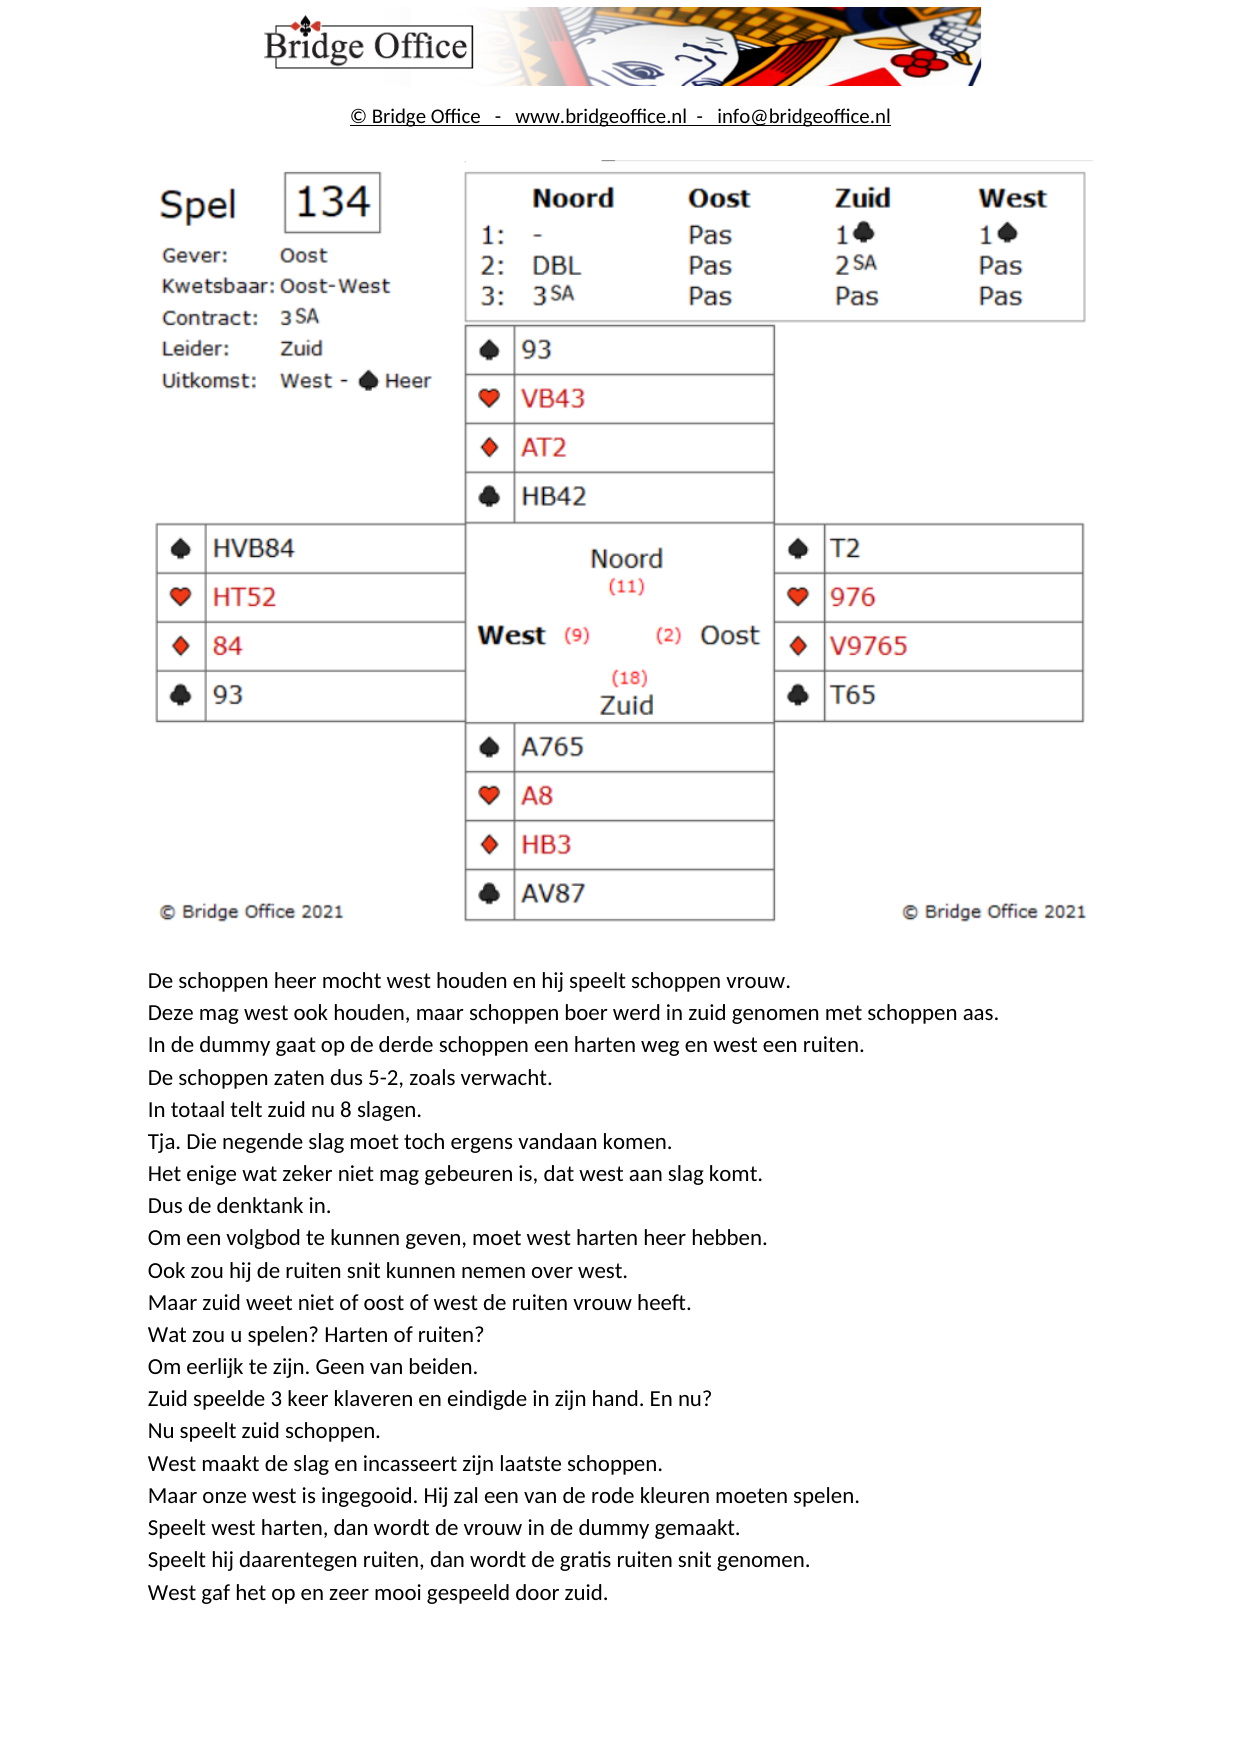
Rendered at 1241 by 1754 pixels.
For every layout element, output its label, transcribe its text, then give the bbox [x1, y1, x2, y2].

picture [147, 160, 1093, 930]
text In de dummy gaat op de derde schoppen een harten weg en west een ruiten. [148, 1030, 1093, 1058]
text Maar zuid weet niet of oost of west de ruiten vrouw heeft. [148, 1288, 1093, 1316]
picture [237, 7, 980, 85]
text West maakt de slag en incasseert zijn laatste schoppen. [148, 1449, 1093, 1477]
text Om een volgbod te kunnen geven, moet west harten heer hebben. [148, 1223, 1093, 1252]
text Dus de denktank in. [148, 1191, 1093, 1219]
text Deze mag west ook houden, maar schoppen boer werd in zuid genomen met schoppen aas. [148, 998, 1093, 1026]
text Speelt hij daarentegen ruiten, dan wordt de gratis ruiten snit genomen. West gaf het op en zeer mooi gespeeld door zuid. [148, 1545, 1093, 1606]
text De schoppen heer mocht west houden en hij speelt schoppen vrouw. [148, 930, 1093, 994]
text Ook zou hij de ruiten snit kunnen nemen over west. [148, 1256, 1093, 1284]
text Wat zou u spelen? Harten of ruiten? [148, 1320, 1093, 1348]
text Tja. Die negende slag moet toch ergens vandaan komen. [148, 1127, 1093, 1155]
text Om eerlijk te zijn. Geen van beiden. [148, 1352, 1093, 1380]
text De schoppen zaten dus 5-2, zoals verwacht. [148, 1063, 1093, 1091]
text Speelt west harten, dan wordt de vrouw in de dummy gemaakt. [148, 1513, 1093, 1541]
text In totaal telt zuid nu 8 slagen. [148, 1095, 1093, 1123]
text Nu speelt zuid schoppen. [148, 1417, 1093, 1445]
text Maar onze west is ingegooid. Hij zal een van de rode kleuren moeten spelen. [148, 1481, 1093, 1509]
text Zuid speelde 3 keer klaveren en eindigde in zijn hand. En nu? [148, 1384, 1093, 1412]
text Het enige wat zeker niet mag gebeuren is, dat west aan slag komt. [148, 1159, 1093, 1187]
